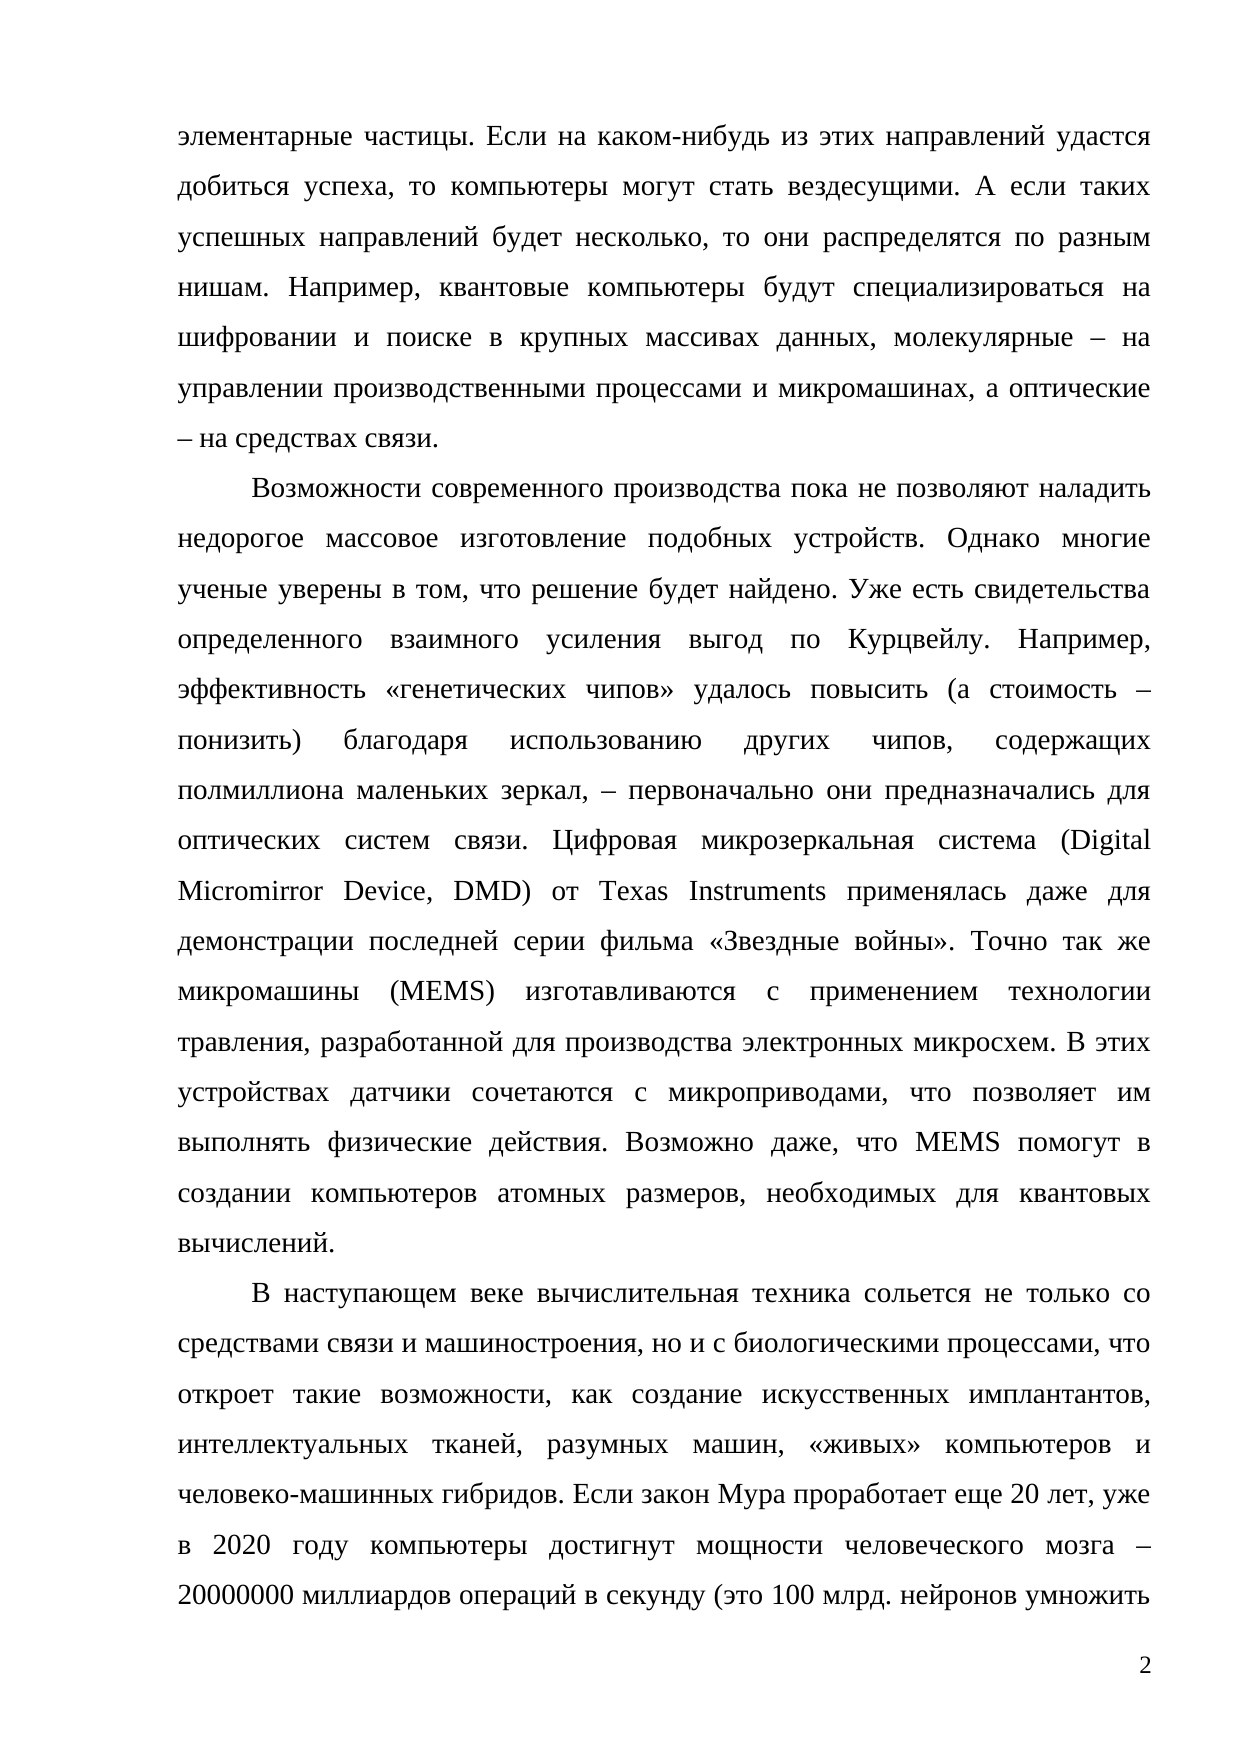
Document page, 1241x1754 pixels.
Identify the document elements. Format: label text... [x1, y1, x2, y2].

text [177, 1275, 1152, 1611]
text Возможности современного производства пока не позволяют наладить недорогое массовое изготовление подобных устройств. Однако многие ученые уверены в том, что решение будет найдено. Уже есть свидетельства определенного взаимного усиления выгод по Курцвейлу. Например, эффективность «генетических чипов» удалось повысить (а стоимость – понизить) благодаря использованию других чипов, содержащих полмиллиона маленьких зеркал, – первоначально они предназначались для оптических систем связи. Цифровая микрозеркальная система (Digital Micromirror Device, DMD) от Texas Instruments применялась даже для демонстрации последней серии фильма «Звездные войны». Точно так же микромашины (MEMS) изготавливаются с применением технологии травления, разработанной для производства электронных микросхем. В этих устройствах датчики сочетаются с микроприводами, что позволяет им выполнять физические действия. Возможно даже, что MEMS помогут в создании компьютеров атомных размеров, необходимых для квантовых вычислений. [177, 470, 1152, 1258]
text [177, 118, 1152, 453]
